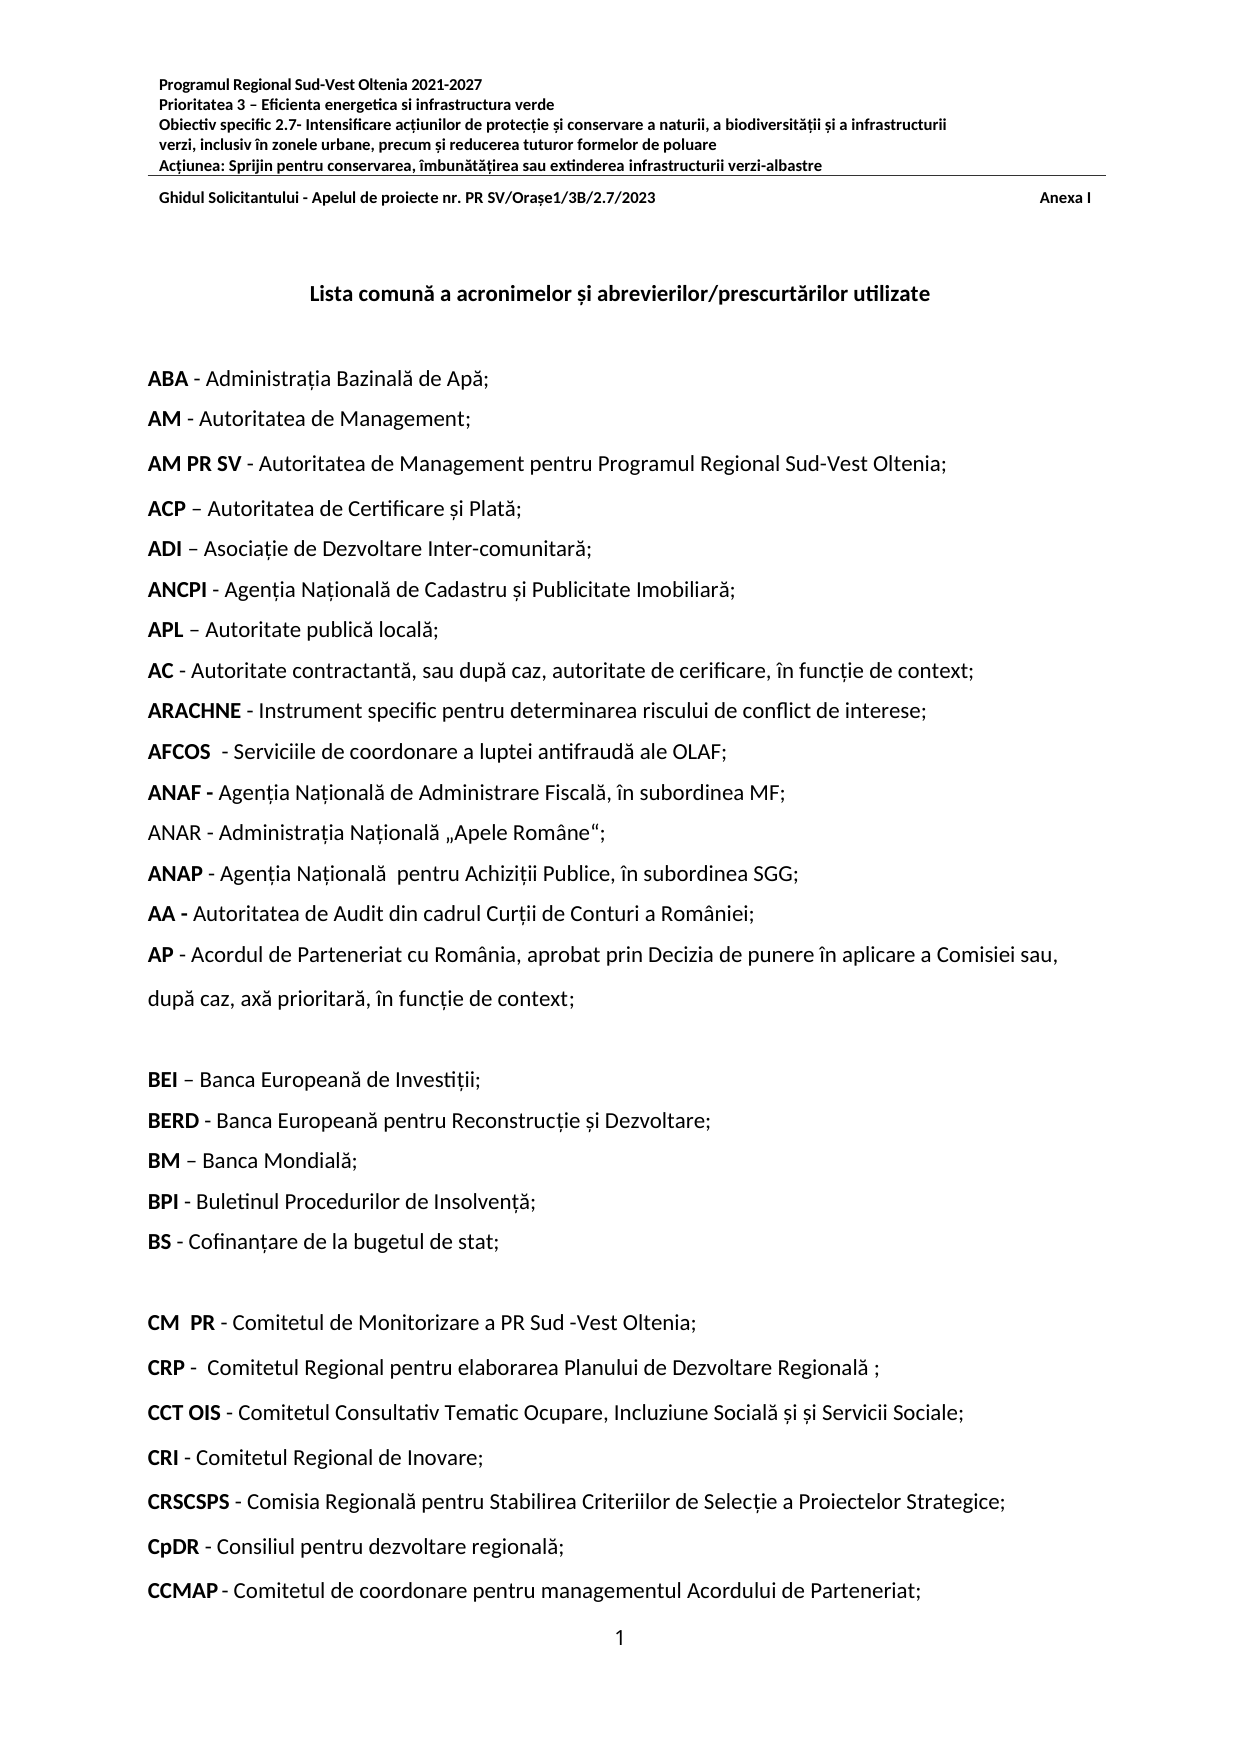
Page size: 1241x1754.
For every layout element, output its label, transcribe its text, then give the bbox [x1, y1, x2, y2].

text BPI - Buletinul Procedurilor de Insolvență; [148, 1187, 1093, 1215]
text după caz, axă prioritară, în funcție de context; [148, 984, 1093, 1012]
text AM - Autoritatea de Management; [148, 404, 1093, 433]
text APL – Autoritate publică locală; [148, 616, 1093, 643]
text BERD - Banca Europeană pentru Reconstrucţie şi Dezvoltare; [148, 1106, 1093, 1134]
text CCT OIS - Comitetul Consultativ Tematic Ocupare, Incluziune Socială și și Servicii Sociale; [148, 1398, 1093, 1426]
text ANAP - Agenția Națională pentru Achiziții Publice, în subordinea SGG; [148, 859, 1093, 887]
text CpDR - Consiliul pentru dezvoltare regională; [148, 1532, 1093, 1560]
text AFCOS - Serviciile de coordonare a luptei antifraudă ale OLAF; [148, 737, 1093, 765]
text CRSCSPS - Comisia Regională pentru Stabilirea Criteriilor de Selecţie a Proiectelor Strategice; [148, 1487, 1093, 1515]
text CRP - Comitetul Regional pentru elaborarea Planului de Dezvoltare Regională ; [148, 1353, 1093, 1381]
text ADI – Asociație de Dezvoltare Inter-comunitară; [148, 534, 1093, 562]
text BS - Cofinanţare de la bugetul de stat; [148, 1227, 1093, 1256]
text BEI – Banca Europeană de Investiţii; [148, 1065, 1093, 1093]
text Lista comună a acronimelor și abrevierilor/prescurtărilor utilizate [148, 279, 1093, 307]
text AM PR SV - Autoritatea de Management pentru Programul Regional Sud-Vest Oltenia; [148, 449, 1093, 477]
text AP - Acordul de Parteneriat cu România, aprobat prin Decizia de punere în aplicare a Comisiei sau, [148, 940, 1093, 968]
text ARACHNE - Instrument specific pentru determinarea riscului de conflict de interese; [148, 697, 1093, 724]
text AC - Autoritate contractantă, sau după caz, autoritate de cerificare, în funcție de context; [148, 656, 1093, 684]
text ANCPI - Agenția Națională de Cadastru și Publicitate Imobiliară; [148, 575, 1093, 603]
text ACP – Autoritatea de Certificare și Plată; [148, 494, 1093, 522]
text CM PR - Comitetul de Monitorizare a PR Sud -Vest Oltenia; [148, 1308, 1093, 1337]
text CRI - Comitetul Regional de Inovare; [148, 1443, 1093, 1471]
text CCMAP - Comitetul de coordonare pentru managementul Acordului de Parteneriat; [148, 1577, 1093, 1605]
text ABA - Administrația Bazinală de Apă; [148, 364, 1093, 392]
text AA - Autoritatea de Audit din cadrul Curții de Conturi a României; [148, 899, 1093, 927]
text ANAF - Agenția Națională de Administrare Fiscală, în subordinea MF; [148, 778, 1093, 806]
text ANAR - Administraţia Naţională „Apele Române“; [148, 818, 1093, 846]
text BM – Banca Mondială; [148, 1146, 1093, 1174]
